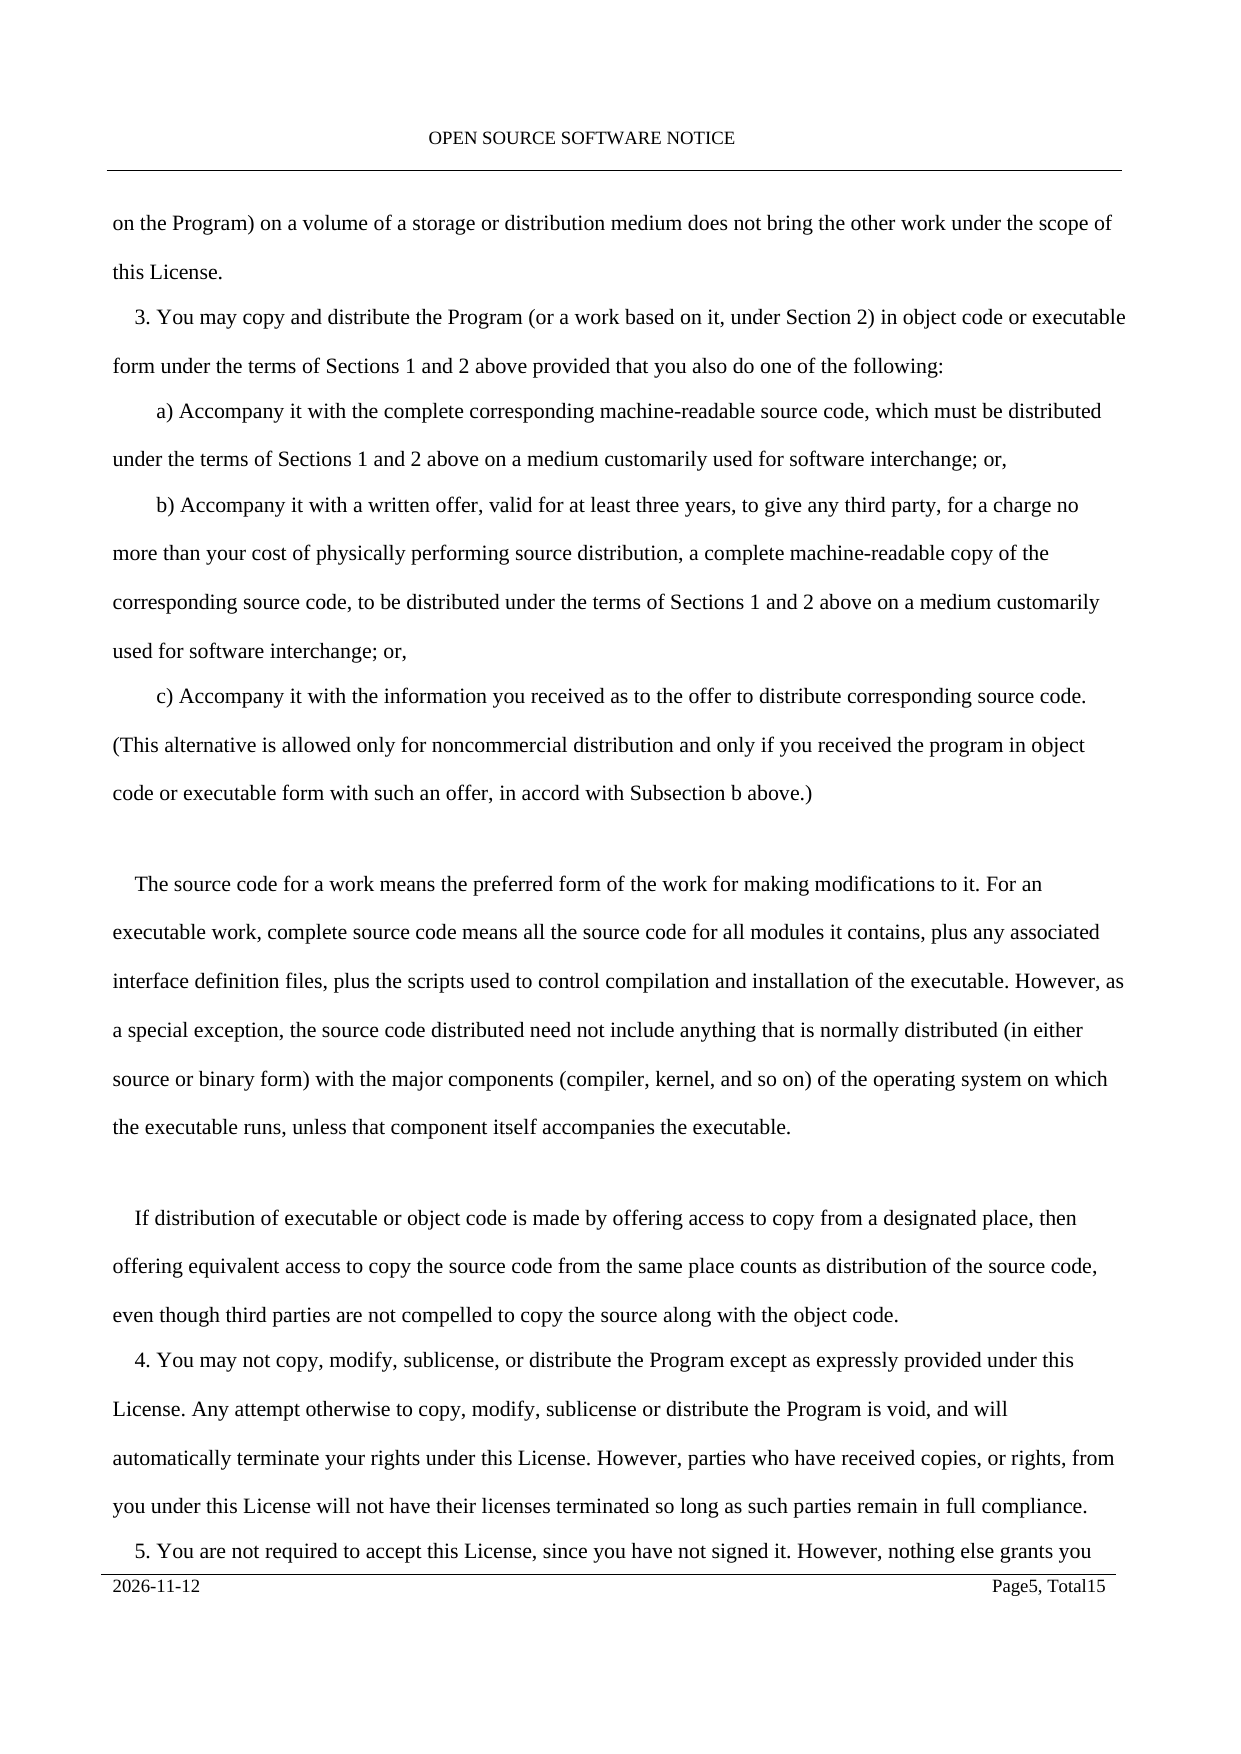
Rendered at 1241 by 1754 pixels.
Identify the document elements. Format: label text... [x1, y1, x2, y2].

text The source code for a work means the preferred form of the work for making modifications to it. For an executable work, complete source code means all the source code for all modules it contains, plus any associated interface definition files, plus the scripts used to control compilation and installation of the executable. However, as a special exception, the source code distributed need not include anything that is normally distributed (in either source or binary form) with the major components (compiler, kernel, and so on) of the operating system on which the executable runs, unless that component itself accompanies the executable. [112, 867, 1128, 1143]
text 4. You may not copy, modify, sublicense, or distribute the Program except as expressly provided under this License. Any attempt otherwise to copy, modify, sublicense or distribute the Program is void, and will automatically terminate your rights under this License. However, parties who have received copies, or rights, from you under this License will not have their licenses terminated so long as such parties remain in full compliance. [112, 1343, 1128, 1522]
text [112, 206, 1128, 288]
text a) Accompany it with the complete corresponding machine-readable source code, which must be distributed under the terms of Sections 1 and 2 above on a medium customarily used for software interchange; or, [112, 394, 1128, 475]
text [112, 1535, 1128, 1567]
text c) Accompany it with the information you received as to the offer to distribute corresponding source code. (This alternative is allowed only for noncommercial distribution and only if you received the program in object code or executable form with such an offer, in accord with Subsection b above.) [112, 679, 1128, 809]
text b) Accompany it with a written offer, valid for at least three years, to give any third party, for a charge no more than your cost of physically performing source distribution, a complete machine-readable copy of the corresponding source code, to be distributed under the terms of Sections 1 and 2 above on a medium customarily used for software interchange; or, [112, 488, 1128, 667]
text If distribution of executable or object code is made by offering access to copy from a designated place, then offering equivalent access to copy the source code from the same place counts as distribution of the source code, even though third parties are not compelled to copy the source along with the object code. [112, 1201, 1128, 1331]
text 3. You may copy and distribute the Program (or a work based on it, under Section 2) in object code or executable form under the terms of Sections 1 and 2 above provided that you also do one of the following: [112, 300, 1128, 381]
